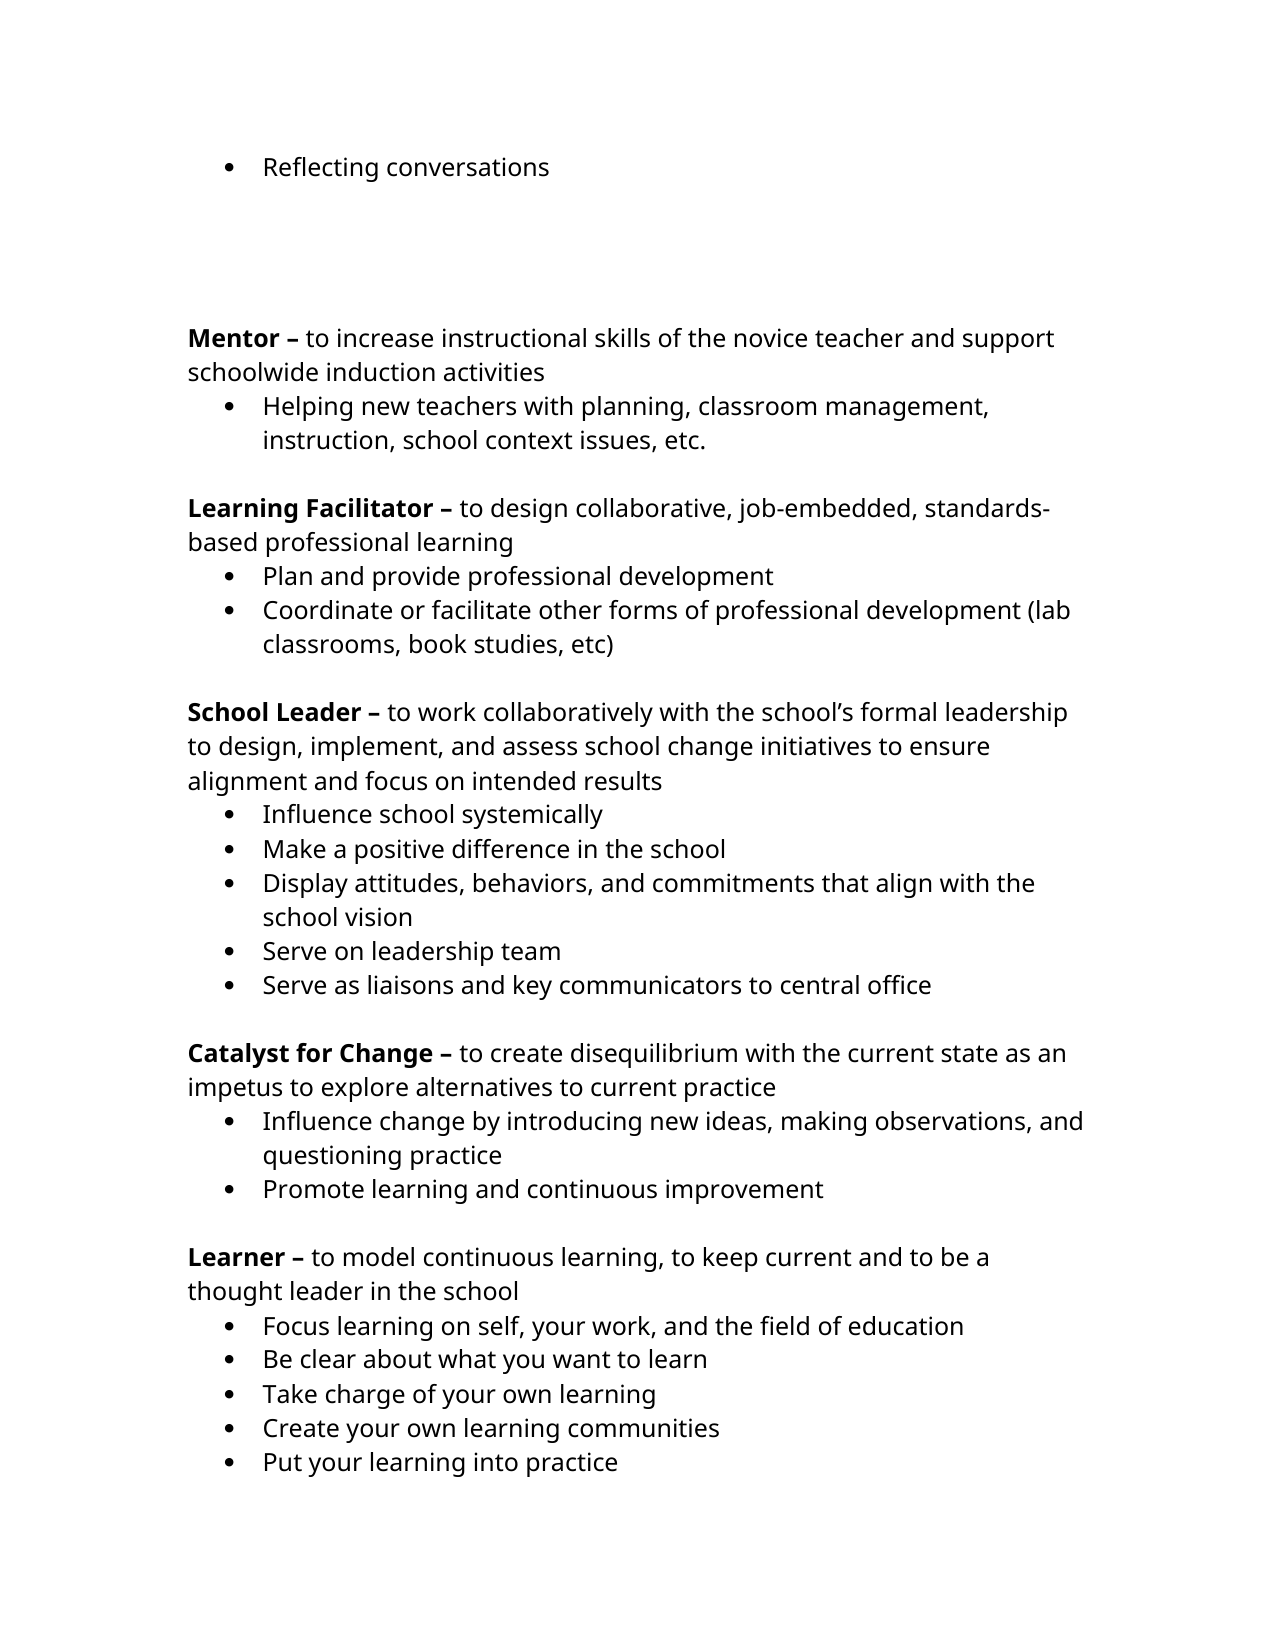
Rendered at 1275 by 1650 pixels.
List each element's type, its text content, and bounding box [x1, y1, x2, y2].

list Make a positive difference in the school [225, 831, 1087, 865]
list Be clear about what you want to learn [225, 1342, 1087, 1376]
text Mentor – to increase instructional skills of the novice teacher and support schoolwide induction activities [187, 320, 1087, 388]
text School Leader – to work collaboratively with the school’s formal leadership to design, implement, and assess school change initiatives to ensure alignment and focus on intended results [187, 695, 1087, 797]
list Promote learning and continuous improvement [225, 1172, 1087, 1206]
list Influence school systemically [225, 797, 1087, 831]
list Plan and provide professional development [225, 559, 1087, 593]
list Put your learning into practice [225, 1444, 1087, 1478]
list Take charge of your own learning [225, 1376, 1087, 1410]
text Catalyst for Change – to create disequilibrium with the current state as an impetus to explore alternatives to current practice [187, 1036, 1087, 1104]
text Learner – to model continuous learning, to keep current and to be a thought leader in the school [187, 1240, 1087, 1308]
list Serve as liaisons and key communicators to central office [225, 967, 1087, 1002]
list Serve on leadership team [225, 933, 1087, 967]
list Coordinate or facilitate other forms of professional development (lab classrooms, book studies, etc) [225, 593, 1087, 661]
list Create your own learning communities [225, 1410, 1087, 1444]
list Reflecting conversations [225, 150, 1087, 184]
text Learning Facilitator – to design collaborative, job-embedded, standards-based professional learning [187, 491, 1087, 559]
list Display attitudes, behaviors, and commitments that align with the school vision [225, 865, 1087, 933]
list Helping new teachers with planning, classroom management, instruction, school context issues, etc. [225, 388, 1087, 457]
list Influence change by introducing new ideas, making observations, and questioning practice [225, 1104, 1087, 1172]
list Focus learning on self, your work, and the field of education [225, 1308, 1087, 1342]
